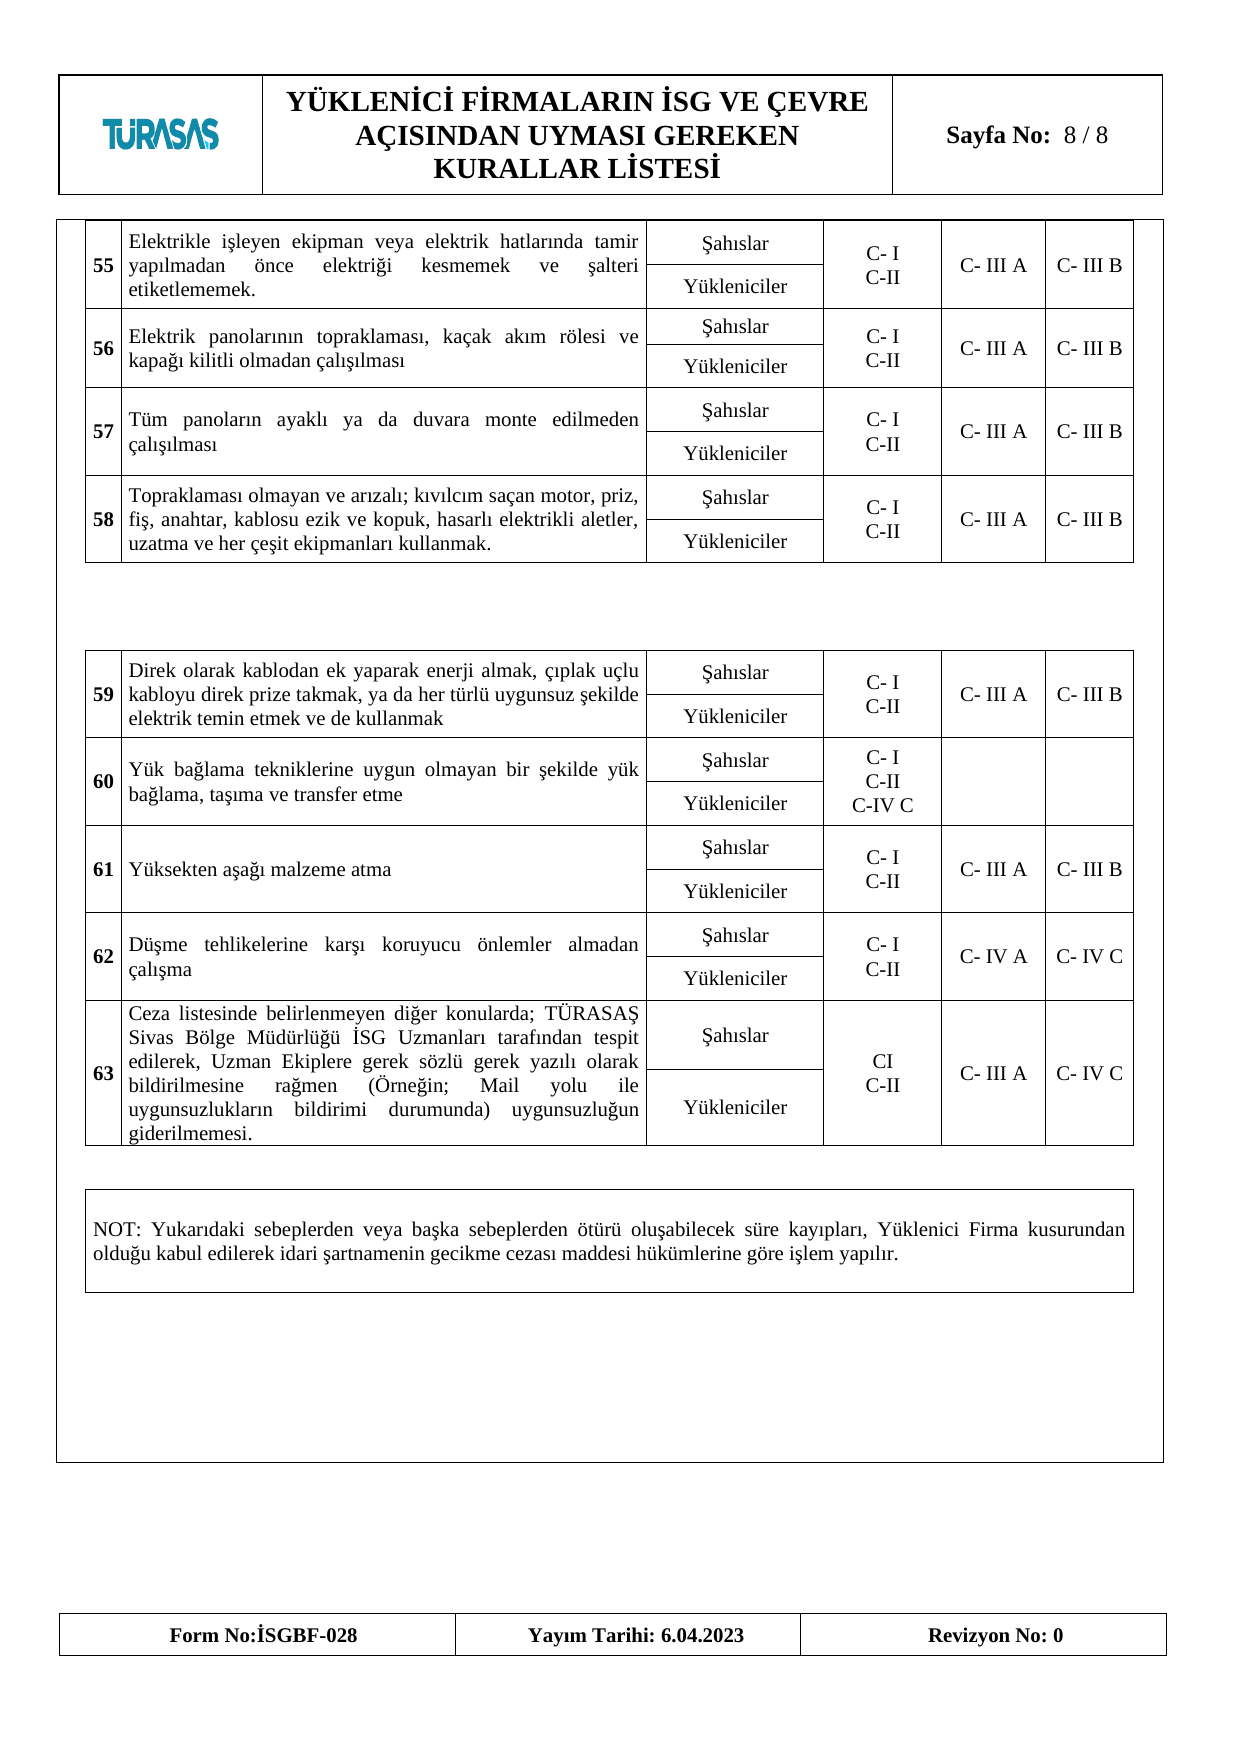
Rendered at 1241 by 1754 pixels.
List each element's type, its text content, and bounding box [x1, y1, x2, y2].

picture [101, 116, 220, 153]
